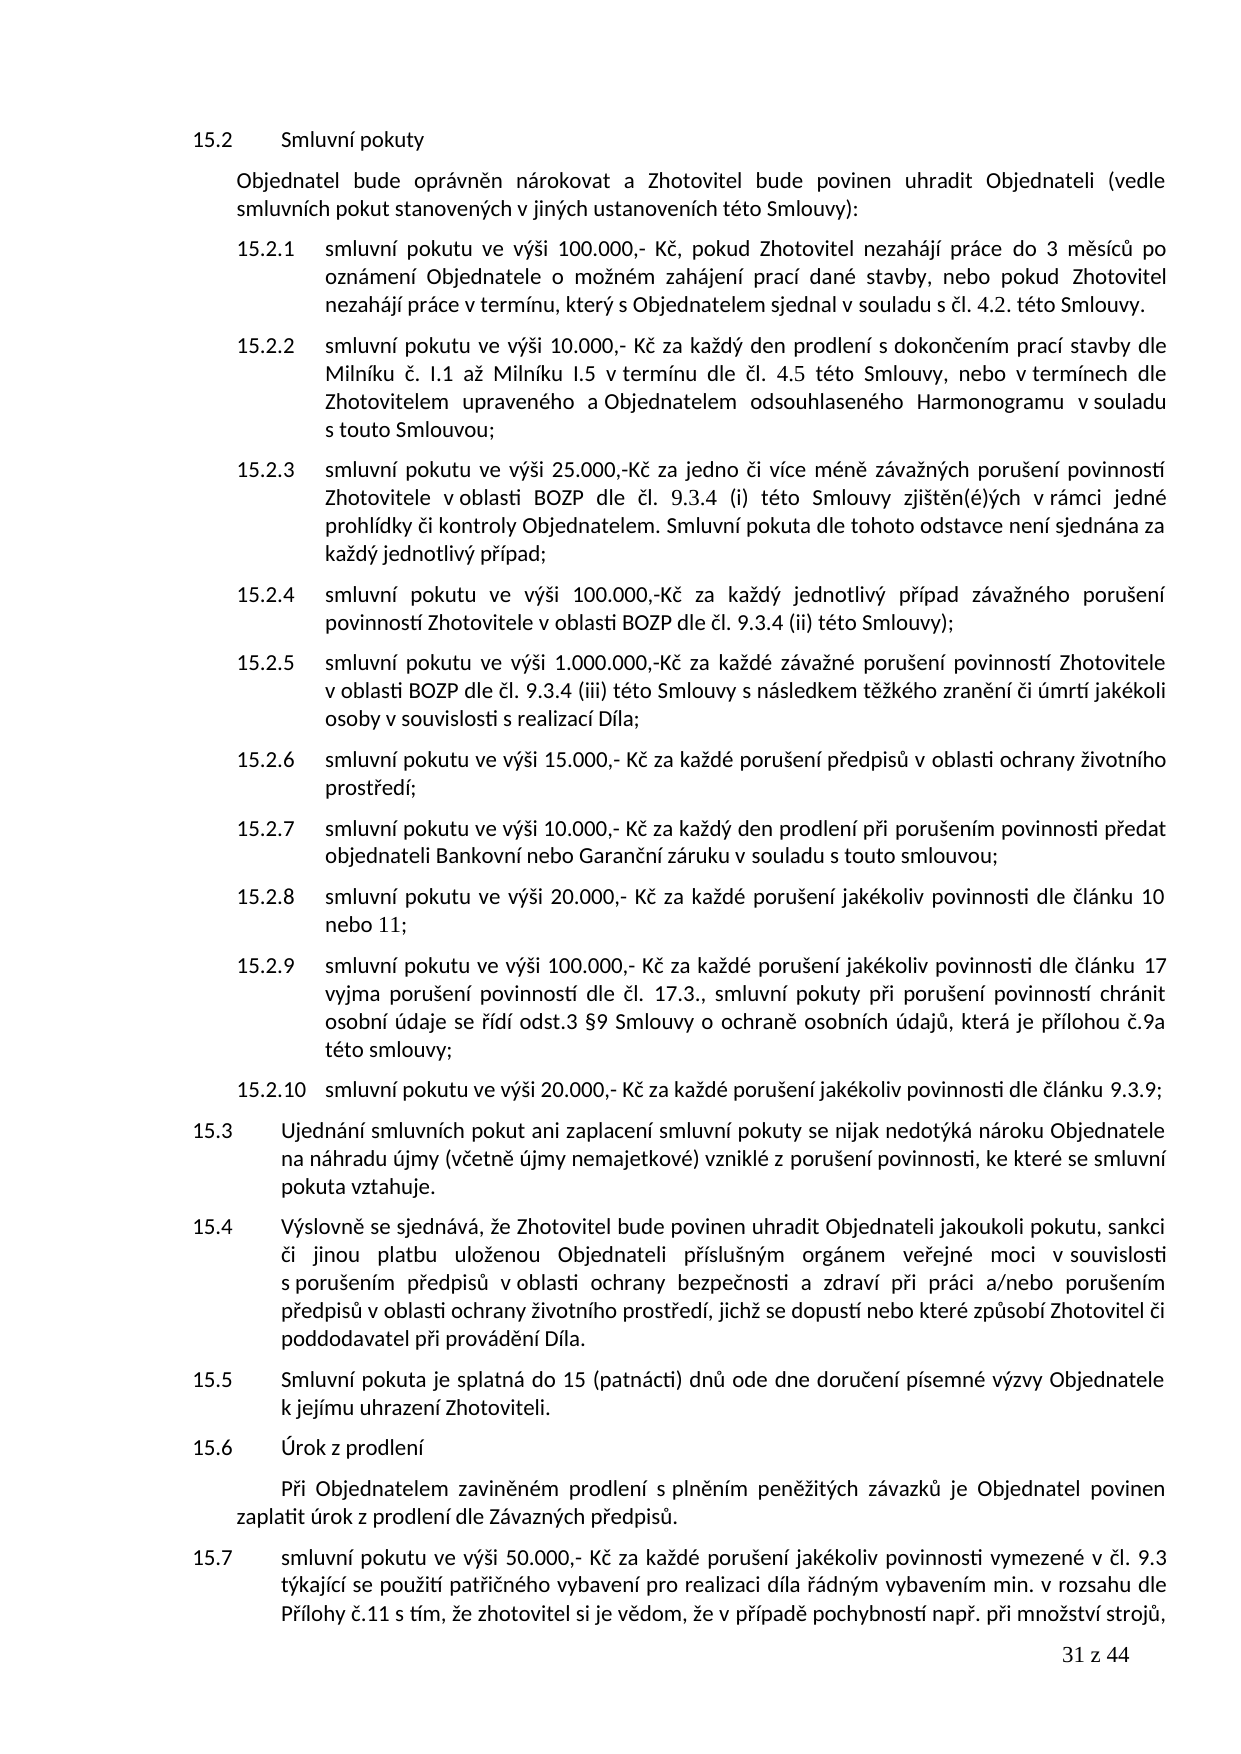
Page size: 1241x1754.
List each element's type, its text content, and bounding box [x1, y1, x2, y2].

subtitle Výslovně se sjednává, že Zhotovitel bude povinen uhradit Objednateli jakoukoli pokutu, sankci či jinou platbu uloženou Objednateli příslušným orgánem veřejné moci v souvislosti s porušením předpisů v oblasti ochrany bezpečnosti a zdraví při práci a/nebo porušením předpisů v oblasti ochrany životního prostředí, jichž se dopustí nebo které způsobí Zhotovitel či poddodavatel při provádění Díla. [192, 1212, 1167, 1352]
subtitle smluvní pokutu ve výši 100.000,- Kč za každé porušení jakékoliv povinnosti dle článku 17 vyjma porušení povinností dle čl. 17.3., smluvní pokuty při porušení povinností chránit osobní údaje se řídí odst.3 §9 Smlouvy o ochraně osobních údajů, která je přílohou č.9a této smlouvy; [236, 951, 1167, 1063]
subtitle smluvní pokutu ve výši 20.000,- Kč za každé porušení jakékoliv povinnosti dle článku 9.3.9; [236, 1075, 1167, 1103]
subtitle Ujednání smluvních pokut ani zaplacení smluvní pokuty se nijak nedotýká nároku Objednatele na náhradu újmy (včetně újmy nemajetkové) vzniklé z porušení povinnosti, ke které se smluvní pokuta vztahuje. [192, 1116, 1167, 1200]
subtitle smluvní pokutu ve výši 10.000,- Kč za každý den prodlení při porušením povinnosti předat objednateli Bankovní nebo Garanční záruku v souladu s touto smlouvou; [236, 814, 1167, 870]
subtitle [192, 1543, 1167, 1627]
subtitle smluvní pokutu ve výši 100.000,- Kč, pokud Zhotovitel nezahájí práce do 3 měsíců po oznámení Objednatele o možném zahájení prací dané stavby, nebo pokud Zhotovitel nezahájí práce v termínu, který s Objednatelem sjednal v souladu s čl. 4.2. této Smlouvy. [236, 234, 1167, 318]
subtitle Smluvní pokuty [192, 125, 1167, 153]
subtitle smluvní pokutu ve výši 25.000,-Kč za jedno či více méně závažných porušení povinností Zhotovitele v oblasti BOZP dle čl. 9.3.4 (i) této Smlouvy zjištěn(é)ých v rámci jedné prohlídky či kontroly Objednatelem. Smluvní pokuta dle tohoto odstavce není sjednána za každý jednotlivý případ; [236, 455, 1167, 567]
subtitle Smluvní pokuta je splatná do 15 (patnácti) dnů ode dne doručení písemné výzvy Objednatele k jejímu uhrazení Zhotoviteli. [192, 1365, 1167, 1421]
subtitle smluvní pokutu ve výši 100.000,-Kč za každý jednotlivý případ závažného porušení povinností Zhotovitele v oblasti BOZP dle čl. 9.3.4 (ii) této Smlouvy); [236, 580, 1167, 636]
subtitle smluvní pokutu ve výši 1.000.000,-Kč za každé závažné porušení povinností Zhotovitele v oblasti BOZP dle čl. 9.3.4 (iii) této Smlouvy s následkem těžkého zranění či úmrtí jakékoli osoby v souvislosti s realizací Díla; [236, 648, 1167, 733]
subtitle smluvní pokutu ve výši 15.000,- Kč za každé porušení předpisů v oblasti ochrany životního prostředí; [236, 745, 1167, 801]
subtitle Při Objednatelem zaviněném prodlení s plněním peněžitých závazků je Objednatel povinen zaplatit úrok z prodlení dle Závazných předpisů. [236, 1474, 1167, 1530]
subtitle Úrok z prodlení [192, 1433, 1167, 1462]
subtitle Objednatel bude oprávněn nárokovat a Zhotovitel bude povinen uhradit Objednateli (vedle smluvních pokut stanovených v jiných ustanoveních této Smlouvy): [236, 166, 1167, 222]
subtitle smluvní pokutu ve výši 20.000,- Kč za každé porušení jakékoliv povinnosti dle článku 10 nebo 11; [236, 882, 1167, 938]
subtitle smluvní pokutu ve výši 10.000,- Kč za každý den prodlení s dokončením prací stavby dle Milníku č. I.1 až Milníku I.5 v termínu dle čl. 4.5 této Smlouvy, nebo v termínech dle Zhotovitelem upraveného a Objednatelem odsouhlaseného Harmonogramu v souladu s touto Smlouvou; [236, 331, 1167, 443]
